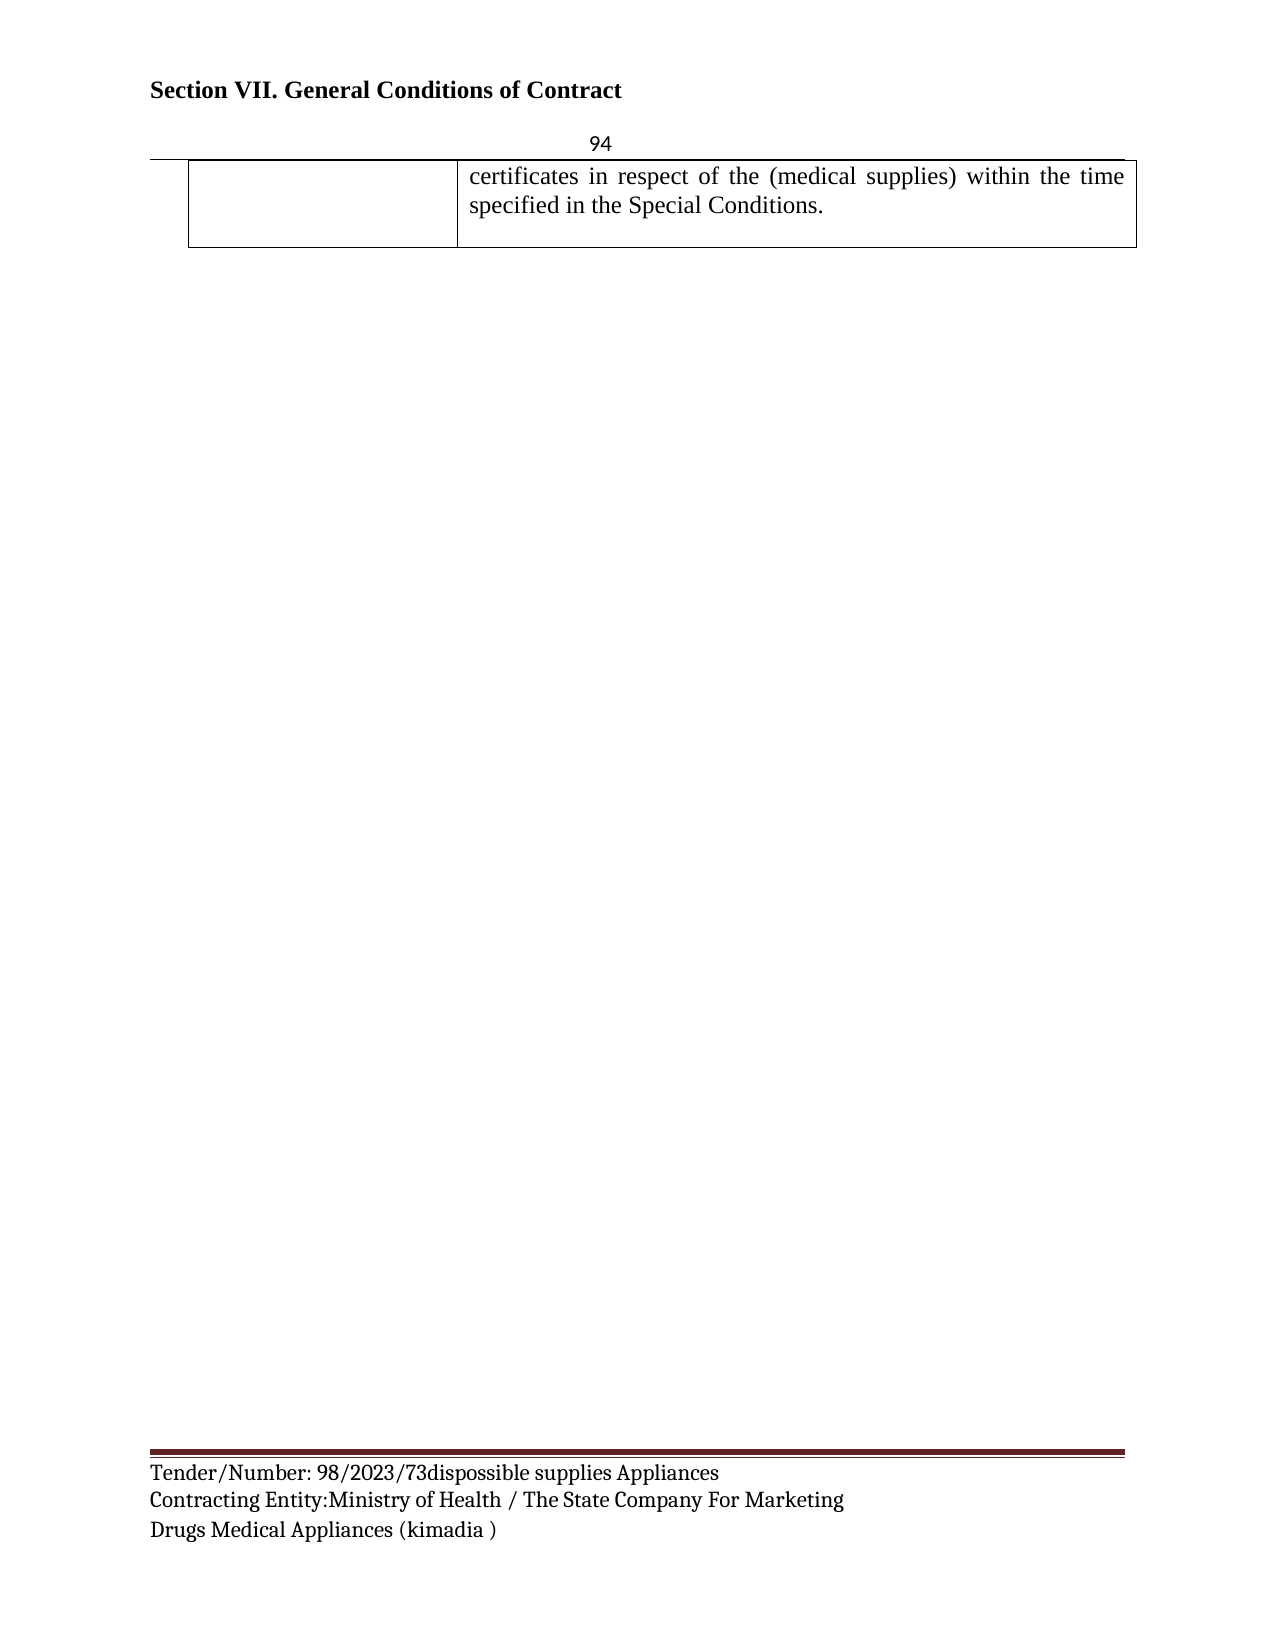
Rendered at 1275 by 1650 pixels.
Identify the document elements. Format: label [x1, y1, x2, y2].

table_cell [458, 161, 1136, 247]
table_cell [189, 161, 457, 247]
